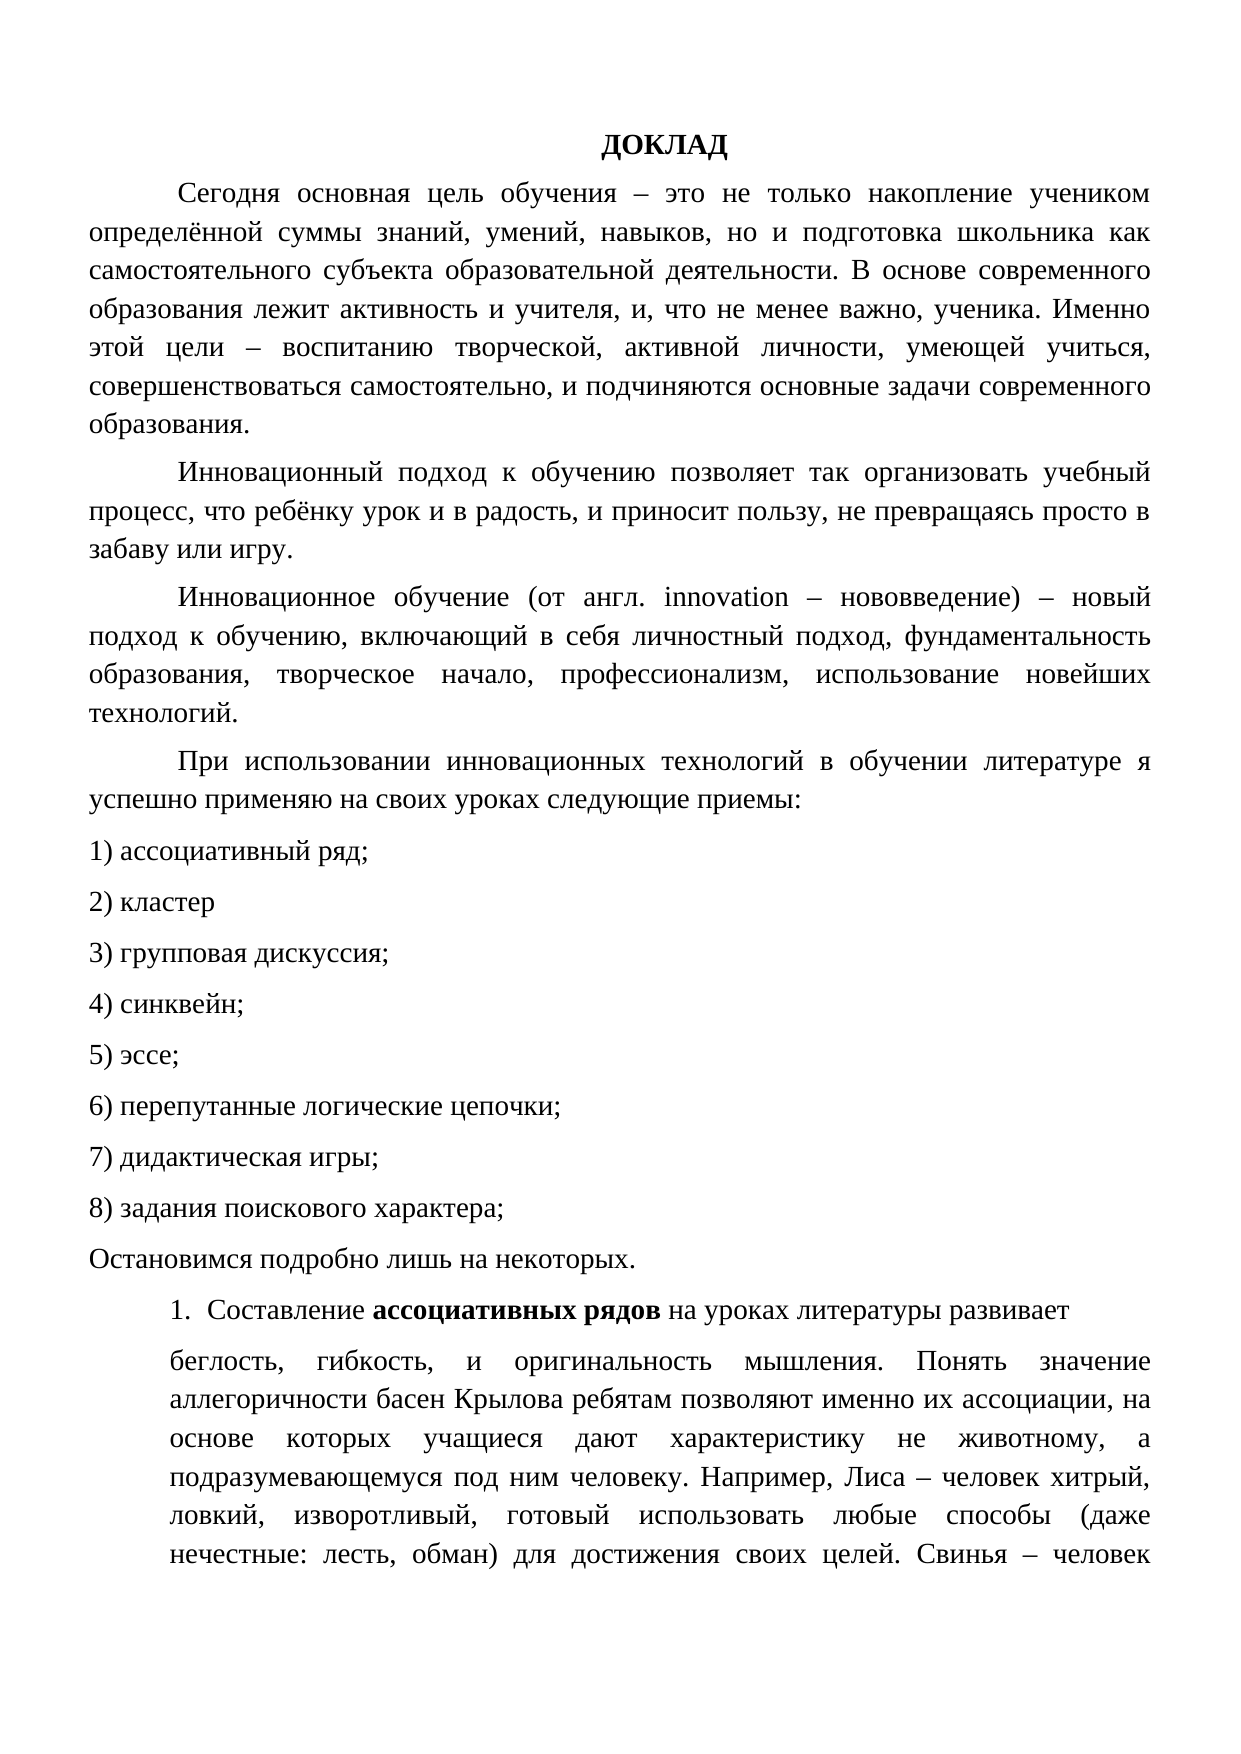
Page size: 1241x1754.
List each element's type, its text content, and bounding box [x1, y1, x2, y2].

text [169, 1343, 1152, 1569]
text При использовании инновационных технологий в обучении литературе я успешно применяю на своих уроках следующие приемы: [88, 743, 1152, 815]
text Остановимся подробно лишь на некоторых. [88, 1241, 1152, 1274]
text 6) перепутанные логические цепочки; [88, 1088, 1152, 1121]
text 3) групповая дискуссия; [88, 935, 1152, 968]
text 4) синквейн; [88, 986, 1152, 1019]
text ДОКЛАД [88, 127, 1152, 161]
text 5) эссе; [88, 1037, 1152, 1070]
text 7) дидактическая игры; [88, 1139, 1152, 1172]
text 8) задания поискового характера; [88, 1190, 1152, 1223]
text Инновационный подход к обучению позволяет так организовать учебный процесс, что ребёнку урок и в радость, и приносит пользу, не превращаясь просто в забаву или игру. [88, 454, 1152, 565]
text Сегодня основная цель обучения – это не только накопление учеником определённой суммы знаний, умений, навыков, но и подготовка школьника как самостоятельного субъекта образовательной деятельности. В основе современного образования лежит активность и учителя, и, что не менее важно, ученика. Именно этой цели – воспитанию творческой, активной личности, умеющей учиться, совершенствоваться самостоятельно, и подчиняются основные задачи современного образования. [88, 175, 1152, 440]
text Инновационное обучение (от англ. innovation – нововведение) – новый подход к обучению, включающий в себя личностный подход, фундаментальность образования, творческое начало, профессионализм, использование новейших технологий. [88, 579, 1152, 729]
list Составление ассоциативных рядов на уроках литературы развивает [169, 1292, 1152, 1326]
text 2) кластер [88, 884, 1152, 917]
text 1) ассоциативный ряд; [88, 833, 1152, 866]
